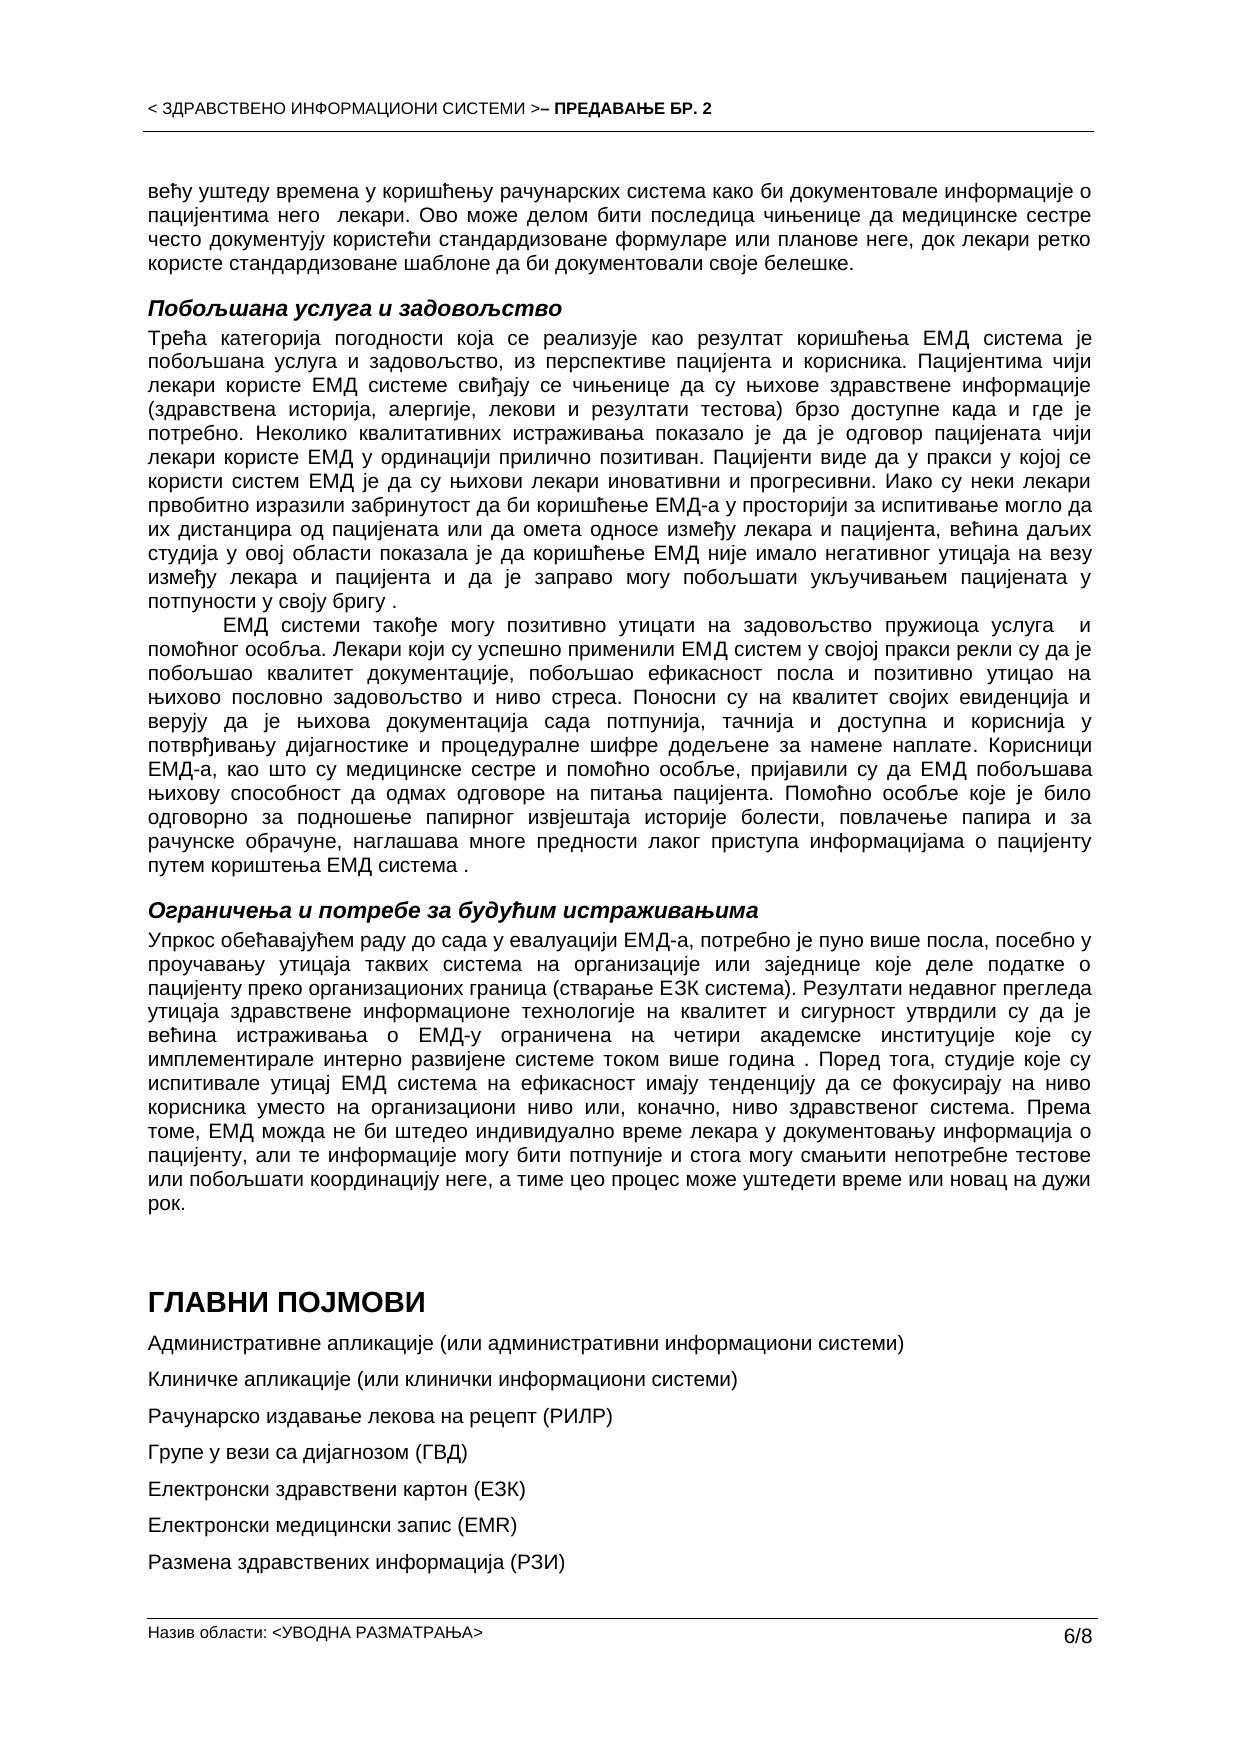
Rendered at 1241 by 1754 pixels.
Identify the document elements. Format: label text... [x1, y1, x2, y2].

text Групе у вези са дијагнозом (ГВД) [148, 1440, 1092, 1464]
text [148, 178, 1092, 274]
text Упркос обећавајућем раду до сада у евалуацији ЕМД-а, потребно је пуно више посла, посебно у проучавању утицаја таквих система на организације или заједнице које деле податке о пацијенту преко организационих граница (стварање ЕЗК система). Резултати недавног прегледа утицаја здравствене информационе технологије на квалитет и сигурност утврдили су да је већина истраживања о ЕМД-у ограничена на четири академске институције које су имплементирале интерно развијене системе током више година . Поред тога, студије које су испитивале утицај ЕМД система на ефикасност имају тенденцију да се фокусирају на ниво корисника уместо на организациони ниво или, коначно, ниво здравственог система. Према томе, ЕМД можда не би штедео индивидуално време лекара у документовању информација о пацијенту, али те информације могу бити потпуније и стога могу смањити непотребне тестове или побољшати координацију неге, а тиме цео процес може уштедети време или новац на дужи рок. [148, 927, 1092, 1215]
text Електронски здравствени картон (ЕЗК) [148, 1477, 1092, 1501]
text Побољшана услуга и задовољство [148, 295, 1092, 322]
text Електронски медицински запис (EMR) [148, 1513, 1092, 1537]
subtitle ГЛАВНИ ПОЈМОВИ [148, 1285, 1092, 1318]
text Трећа категорија погодности која се реализује као резултат коришћења ЕМД система је побољшана услуга и задовољство, из перспективе пацијента и корисника. Пацијентима чији лекари користе ЕМД системе свиђају се чињенице да су њихове здравствене информације (здравствена историја, алергије, лекови и резултати тестова) брзо доступне када и где је потребно. Неколико квалитативних истраживања показало је да је одговор пацијената чији лекари користе ЕМД у ординацији прилично позитиван. Пацијенти виде да у пракси у којој се користи систем ЕМД је да су њихови лекари иновативни и прогресивни. Иако су неки лекари првобитно изразили забринутост да би коришћење ЕМД-а у просторији за испитивање могло да их дистанцира од пацијената или да омета односе између лекара и пацијента, већина даљих студија у овој области показала је да коришћење ЕМД није имало негативног утицаја на везу између лекара и пацијента и да је заправо могу побољшати укључивањем пацијената у потпуности у своју бригу . [148, 325, 1092, 613]
text Клиничке апликације (или клинички информациони системи) [148, 1367, 1092, 1391]
text Административне апликације (или административни информациони системи) [148, 1331, 1092, 1355]
text Ограничења и потребе за будућим истраживањима [148, 897, 1092, 924]
text Размена здравствених информација (РЗИ) [148, 1549, 1092, 1573]
text Рачунарско издавање лекова на рецепт (РИЛР) [148, 1404, 1092, 1428]
text ЕМД системи такође могу позитивно утицати на задовољство пружиоца услуга и помоћног особља. Лекари који су успешно применили ЕМД систем у својој пракси рекли су да је побољшао квалитет документације, побољшао ефикасност посла и позитивно утицао на њихово пословно задовољство и ниво стреса. Поносни су на квалитет својих евиденција и верују да је њихова документација сада потпунија, тачнија и доступна и кориснија у потврђивању дијагностике и процедуралне шифре додељене за намене наплате. Корисници ЕМД-а, као што су медицинске сестре и помоћно особље, пријавили су да ЕМД побољшава њихову способност да одмах одговоре на питања пацијента. Помоћно особље које је било одговорно за подношење папирног извјештаја историје болести, повлачење папира и за рачунске обрачуне, наглашава многе предности лаког приступа информацијама о пацијенту путем кориштења ЕМД система . [148, 613, 1092, 876]
